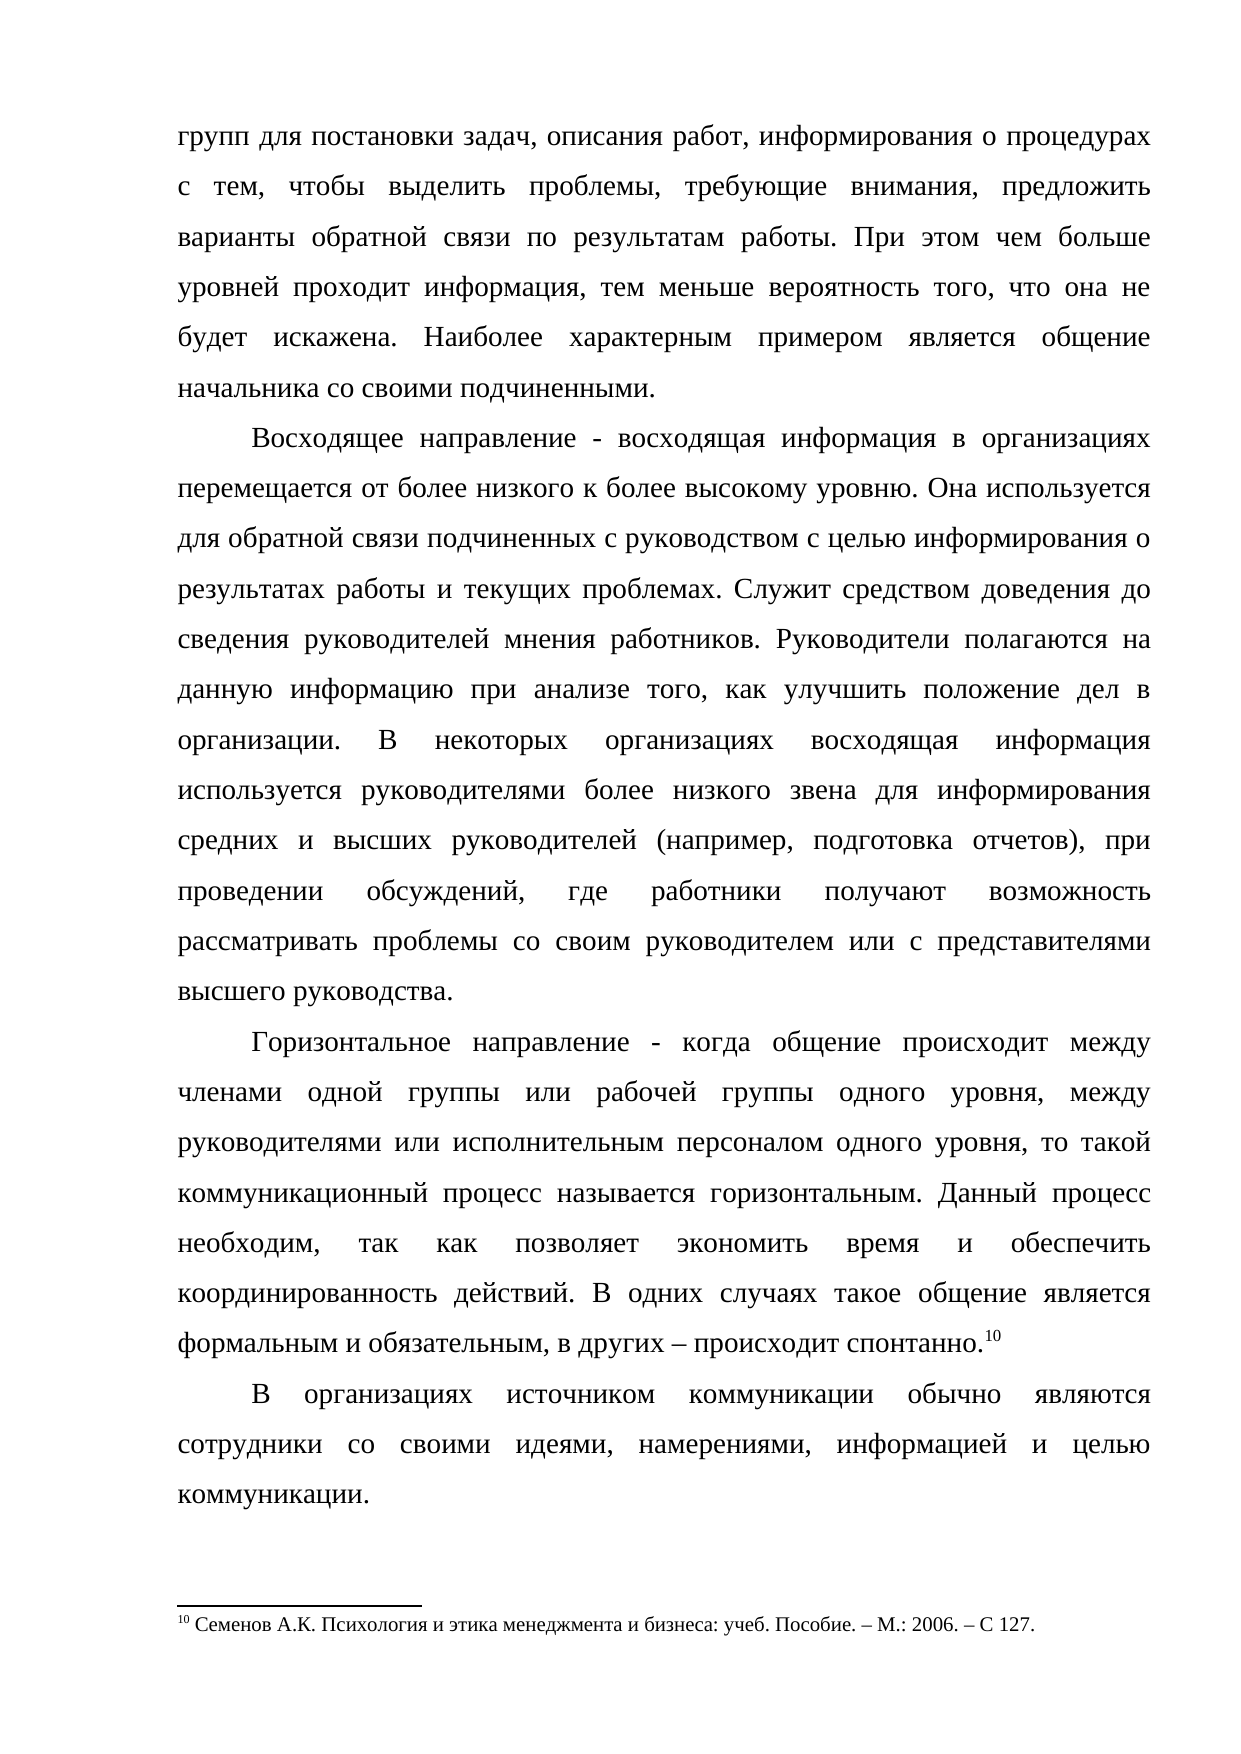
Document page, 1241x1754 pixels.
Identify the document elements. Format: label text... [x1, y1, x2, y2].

text В организациях источником коммуникации обычно являются сотрудники со своими идеями, намерениями, информацией и целью коммуникации. [177, 1376, 1152, 1510]
text Горизонтальное направление - когда общение происходит между членами одной группы или рабочей группы одного уровня, между руководителями или исполнительным персоналом одного уровня, то такой коммуникационный процесс называется горизонтальным. Данный процесс необходим, так как позволяет экономить время и обеспечить координированность действий. В одних случаях такое общение является формальным и обязательным, в других – происходит спонтанно. [177, 1024, 1152, 1359]
text Восходящее направление - восходящая информация в организациях перемещается от более низкого к более высокому уровню. Она используется для обратной связи подчиненных с руководством с целью информирования о результатах работы и текущих проблемах. Служит средством доведения до сведения руководителей мнения работников. Руководители полагаются на данную информацию при анализе того, как улучшить положение дел в организации. В некоторых организациях восходящая информация используется руководителями более низкого звена для информирования средних и высших руководителей (например, подготовка отчетов), при проведении обсуждений, где работники получают возможность рассматривать проблемы со своим руководителем или с представителями высшего руководства. [177, 420, 1152, 1007]
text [177, 118, 1152, 403]
